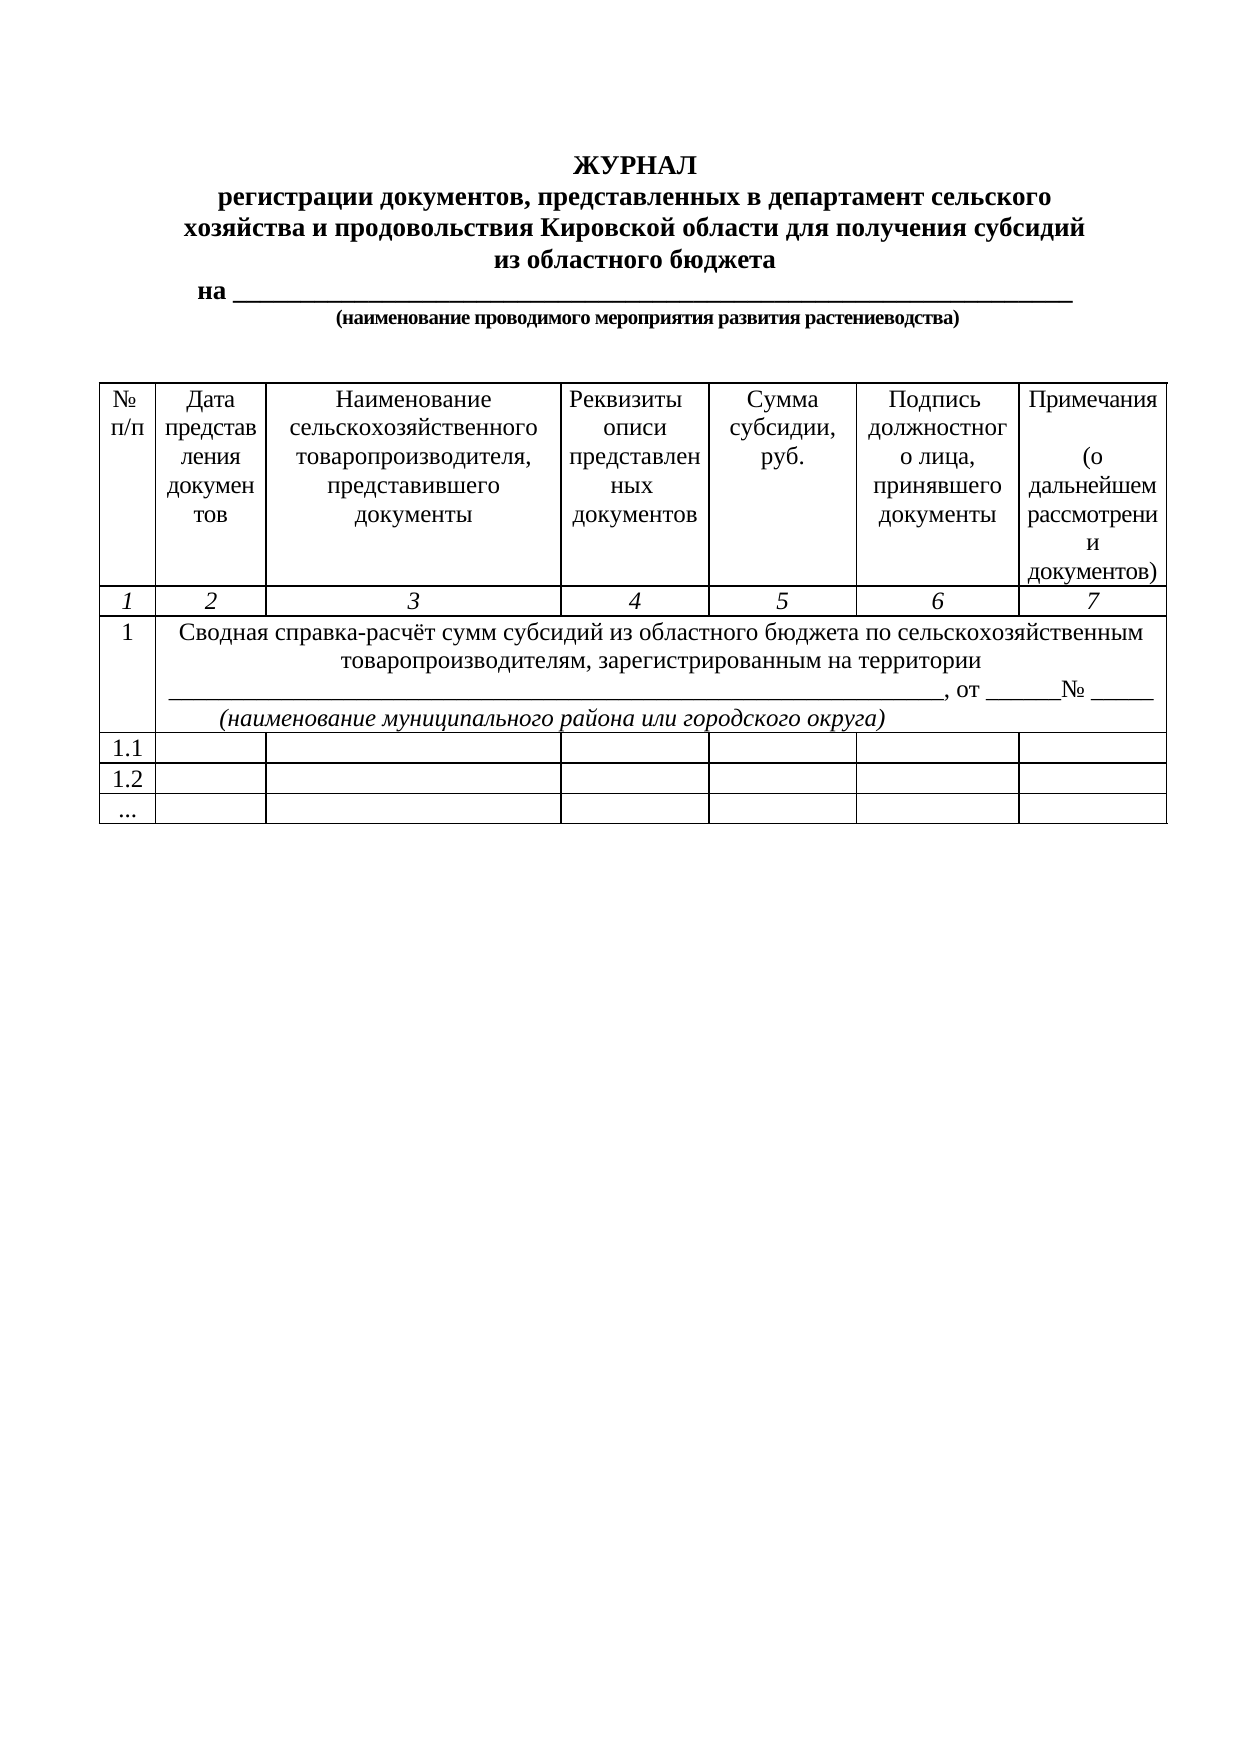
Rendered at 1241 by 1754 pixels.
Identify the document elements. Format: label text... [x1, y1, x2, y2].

table_cell 2 [156, 587, 265, 615]
table_cell 1 [100, 617, 155, 732]
table_cell 3 [267, 587, 560, 615]
table_header Дата представления документов [156, 384, 265, 585]
table_cell Сводная справка-расчёт сумм субсидий из областного бюджета по сельскохозяйственным товаропроизводителям, зарегистрированным на территории ______________________________________________________________, от ______№ _____ (наименование муниципального района или городского округа) [156, 617, 1166, 732]
table_cell [857, 764, 1018, 792]
table_header Реквизиты описи представленных документов [562, 384, 708, 585]
table_header Сумма субсидии, руб. [710, 384, 856, 585]
table_header № п/п [100, 384, 155, 585]
table_cell 5 [710, 587, 856, 615]
table_cell 7 [1020, 587, 1166, 615]
text на ______________________________________________________________ [118, 274, 1152, 305]
table_cell 6 [857, 587, 1018, 615]
table_cell [267, 794, 560, 823]
table_cell 1.1 [100, 733, 155, 762]
text (наименование проводимого мероприятия развития растениеводства) [118, 305, 1152, 329]
table_cell 1 [100, 587, 155, 615]
table_cell ... [100, 794, 155, 823]
table_cell [156, 733, 265, 762]
table_cell [267, 733, 560, 762]
table_cell [710, 794, 856, 823]
table_cell [1020, 764, 1166, 792]
table_cell [156, 764, 265, 792]
table_cell 4 [562, 587, 708, 615]
table_cell [710, 764, 856, 792]
table_cell [1020, 794, 1166, 823]
table_header Наименование сельскохозяйственного товаропроизводителя, представившего документы [267, 384, 560, 585]
text регистрации документов, представленных в департамент сельского [118, 180, 1152, 212]
text из областного бюджета [118, 243, 1152, 274]
table_header Подпись должностного лица, принявшего документы [857, 384, 1018, 585]
table_cell [562, 794, 708, 823]
table_cell 1.2 [100, 764, 155, 792]
table_cell [562, 764, 708, 792]
table_cell [1020, 733, 1166, 762]
table_cell [857, 794, 1018, 823]
table_cell [857, 733, 1018, 762]
table_cell [156, 794, 265, 823]
table_cell [267, 764, 560, 792]
text ЖУРНАЛ [118, 149, 1152, 180]
table_cell [562, 733, 708, 762]
table_cell [710, 733, 856, 762]
text хозяйства и продовольствия Кировской области для получения субсидий [118, 212, 1152, 243]
table_header Примечания (о дальнейшем рассмотрении документов) [1020, 384, 1166, 585]
